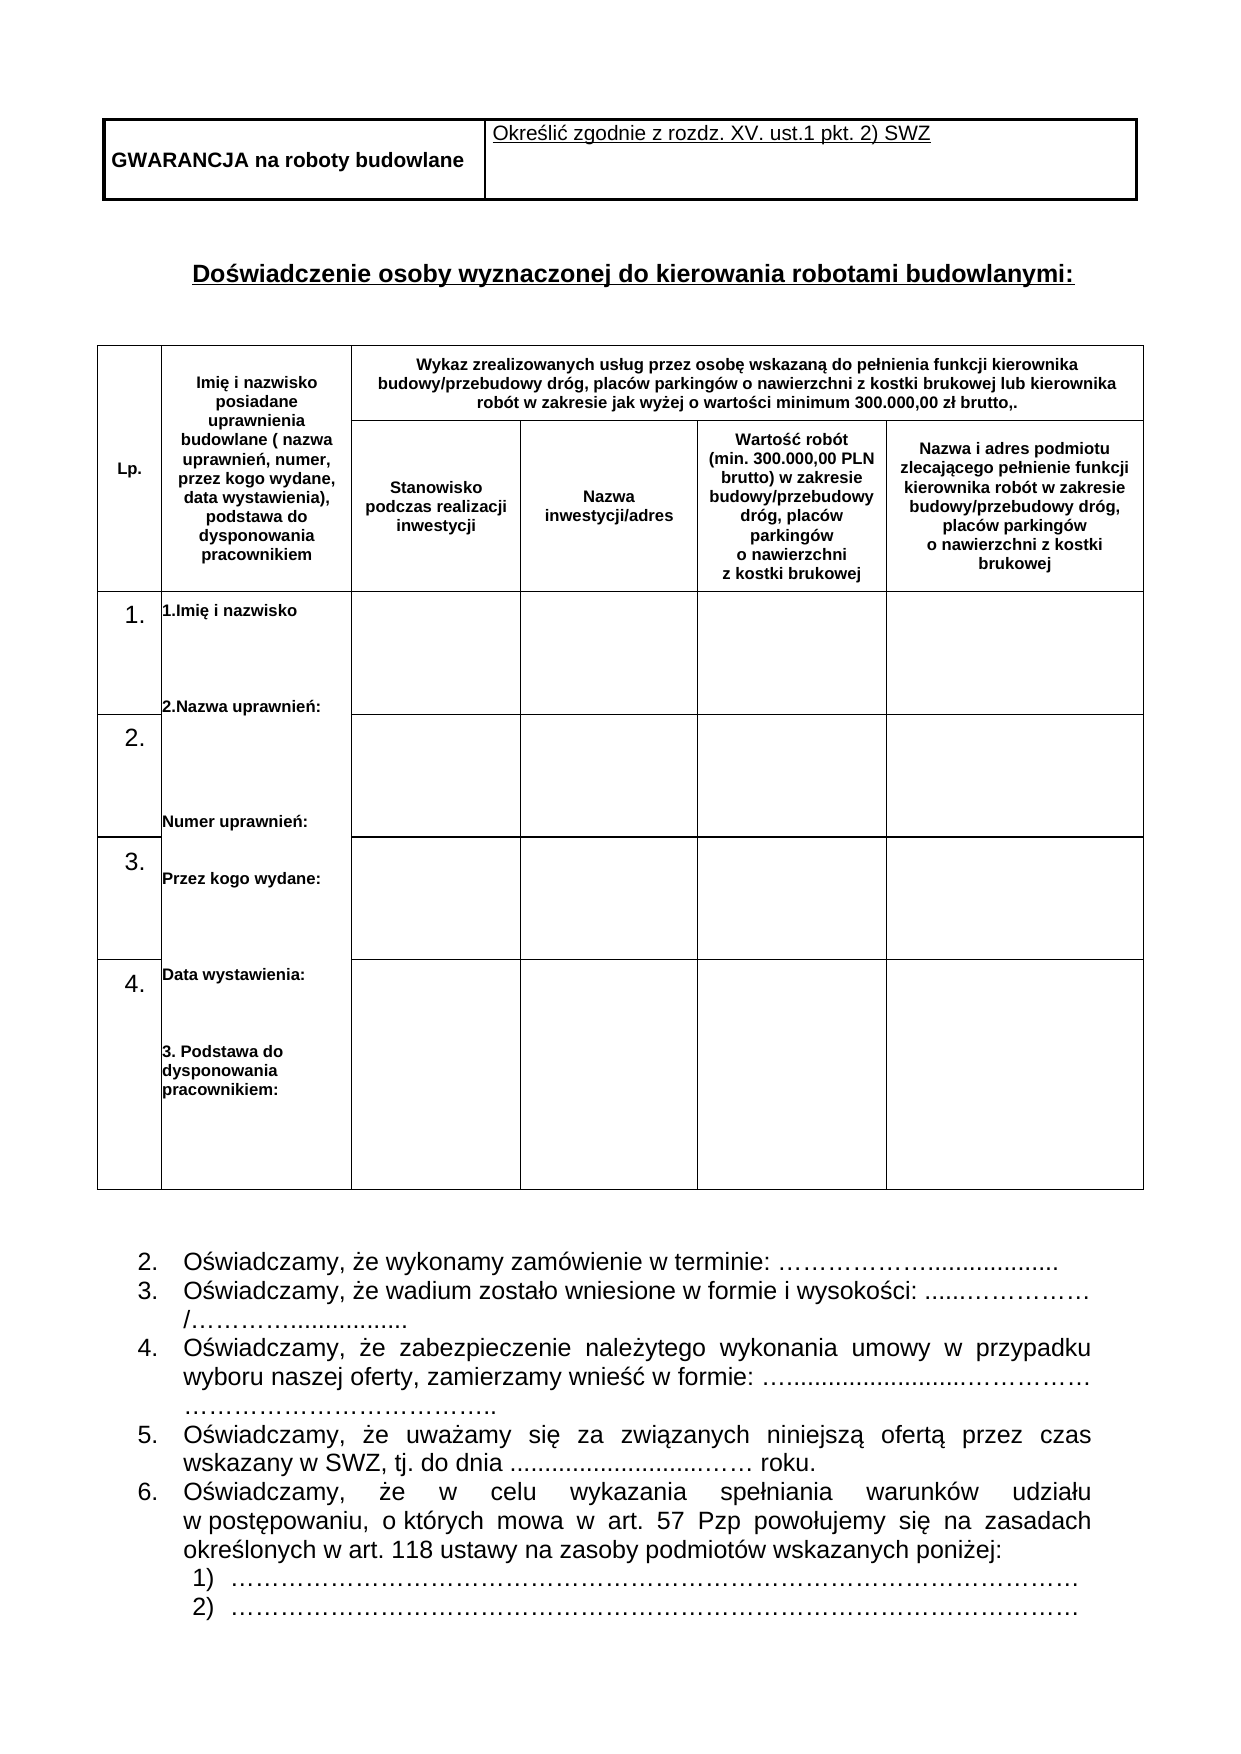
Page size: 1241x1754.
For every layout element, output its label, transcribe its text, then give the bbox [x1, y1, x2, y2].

table_cell [98, 960, 161, 1189]
table_cell Nazwa inwestycji/adres [521, 421, 697, 591]
table_cell [698, 592, 886, 714]
table_header Imię i nazwisko posiadane uprawnienia budowlane ( nazwa uprawnień, numer, przez kogo wydane, data wystawienia), podstawa do dysponowania pracownikiem [162, 346, 351, 591]
table_cell [887, 592, 1143, 714]
table_cell [352, 715, 520, 836]
table_cell Nazwa i adres podmiotu zlecającego pełnienie funkcji kierownika robót w zakresie budowy/przebudowy dróg, placów parkingów o nawierzchni z kostki brukowej [887, 421, 1143, 591]
table_cell [521, 592, 697, 714]
list Oświadczamy, że wadium zostało wniesione w formie i wysokości: ......…………… /…………................. [148, 1276, 1092, 1333]
table_cell [98, 715, 161, 836]
table_header Określić zgodnie z rozdz. XV. ust.1 pkt. 2) SWZ [486, 121, 1135, 198]
table_cell [887, 715, 1143, 836]
table_cell [352, 838, 520, 959]
list ………………………………………………………………………………………… [192, 1592, 1092, 1621]
text Doświadczenie osoby wyznaczonej do kierowania robotami budowlanymi: [192, 259, 1092, 287]
table_cell [352, 960, 520, 1189]
table_cell [352, 592, 520, 714]
table_cell [698, 838, 886, 959]
table_cell Stanowisko podczas realizacji inwestycji [352, 421, 520, 591]
table_header GWARANCJA na roboty budowlane [106, 121, 484, 198]
list ………………………………………………………………………………………… [192, 1563, 1092, 1592]
table_cell Wartość robót (min. 300.000,00 PLN brutto) w zakresie budowy/przebudowy dróg, placów parkingów o nawierzchni z kostki brukowej [698, 421, 886, 591]
table_header Wykaz zrealizowanych usług przez osobę wskazaną do pełnienia funkcji kierownika budowy/przebudowy dróg, placów parkingów o nawierzchni z kostki brukowej lub kierownika robót w zakresie jak wyżej o wartości minimum 300.000,00 zł brutto,. [352, 346, 1143, 420]
list Oświadczamy, że uważamy się za związanych niniejszą ofertą przez czas wskazany w SWZ, tj. do dnia ............................…… roku. [148, 1420, 1092, 1477]
table_cell [887, 960, 1143, 1189]
table_header Lp. [98, 346, 161, 591]
table_cell [698, 715, 886, 836]
table_cell [698, 960, 886, 1189]
table_cell [887, 838, 1143, 959]
list Oświadczamy, że zabezpieczenie należytego wykonania umowy w przypadku wyboru naszej oferty, zamierzamy wnieść w formie: …..........................…………… ……………………………….. [148, 1333, 1092, 1420]
table_cell 1.Imię i nazwisko 2.Nazwa uprawnień: Numer uprawnień: Przez kogo wydane: Data wystawienia: 3. Podstawa do dysponowania pracownikiem: [162, 592, 351, 1189]
table_cell [521, 960, 697, 1189]
table_cell [521, 715, 697, 836]
table_cell [98, 838, 161, 959]
list Oświadczamy, że wykonamy zamówienie w terminie: ………………................... [148, 1247, 1092, 1276]
table_cell [98, 592, 161, 714]
list Oświadczamy, że w celu wykazania spełniania warunków udziału w postępowaniu, o których mowa w art. 57 Pzp powołujemy się na zasadach określonych w art. 118 ustawy na zasoby podmiotów wskazanych poniżej: [148, 1477, 1092, 1563]
table_cell [521, 838, 697, 959]
